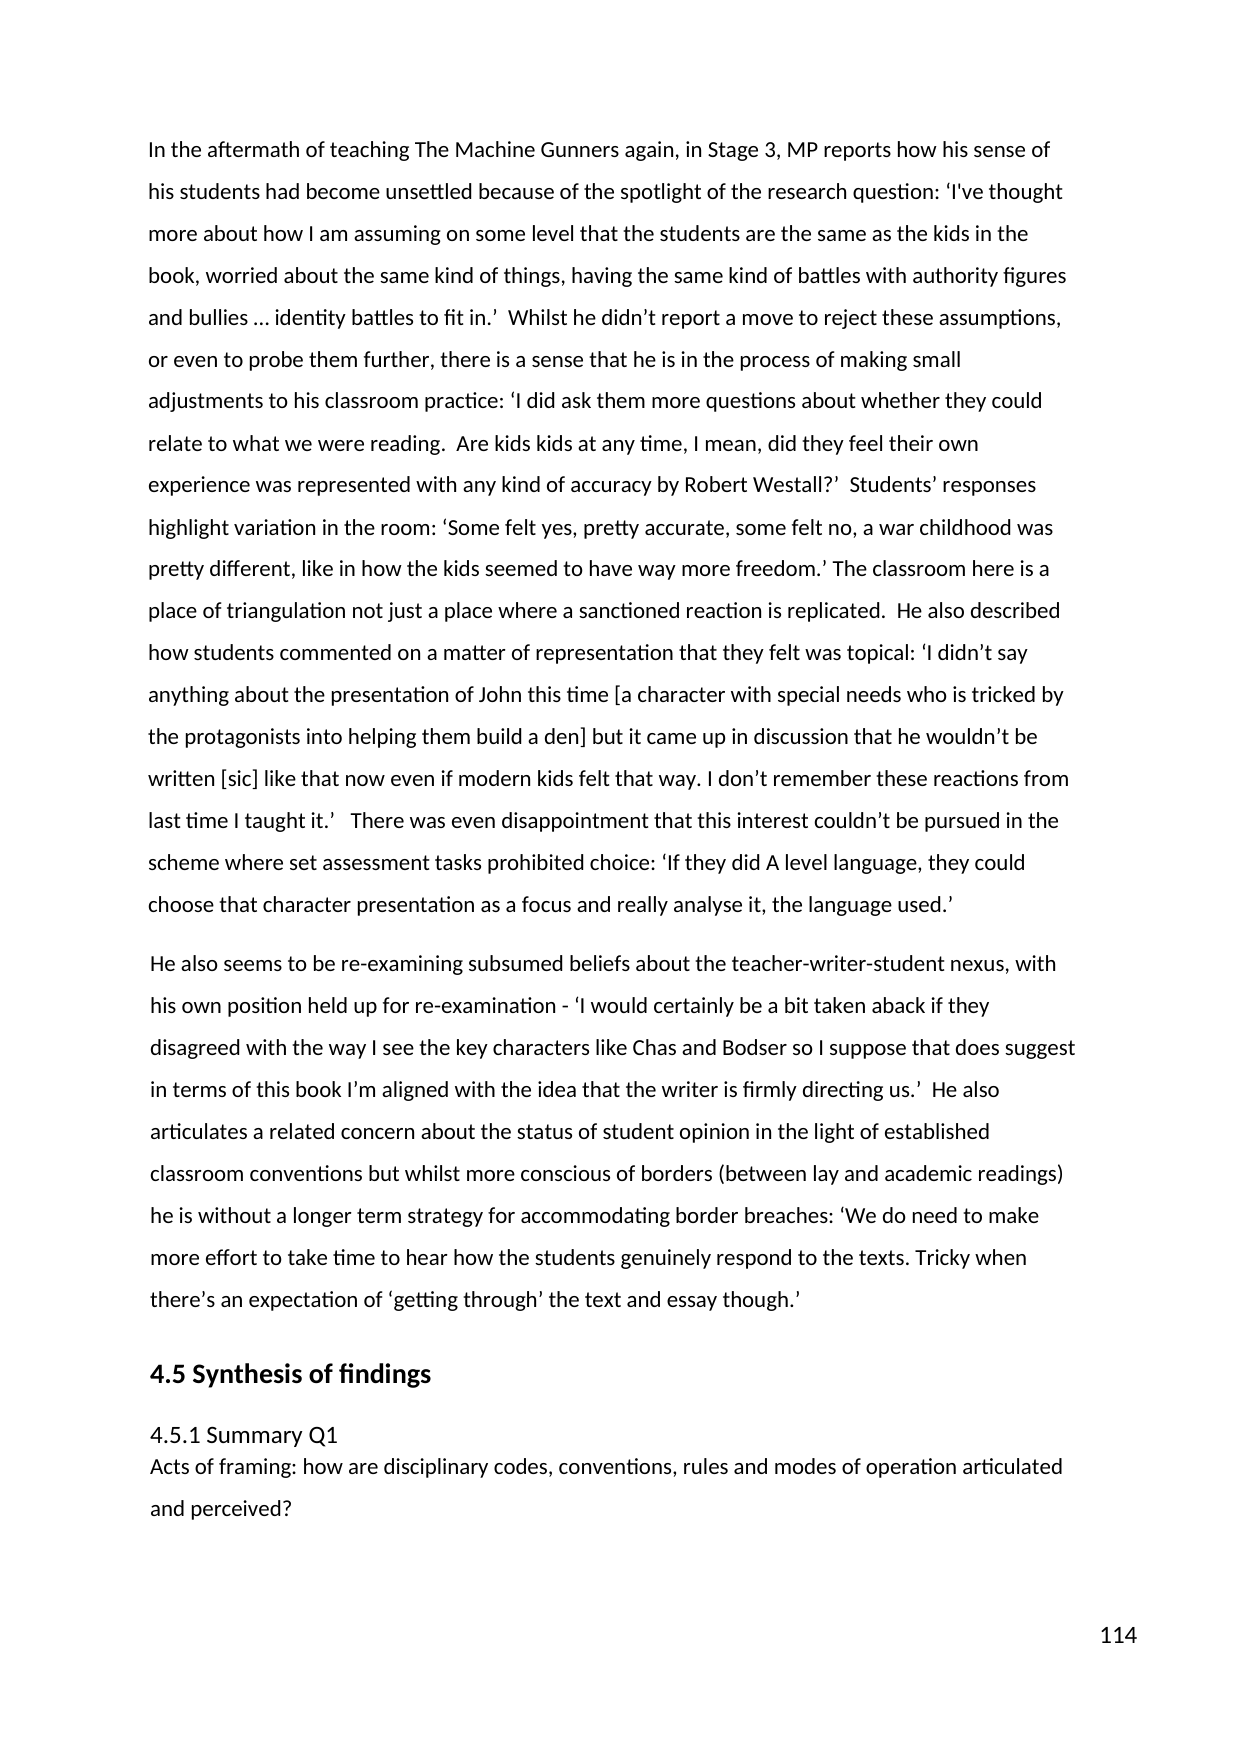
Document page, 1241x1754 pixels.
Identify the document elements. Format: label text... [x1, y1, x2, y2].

text Acts of framing: how are disciplinary codes, conventions, rules and modes of operation articulated and perceived? [150, 1452, 1080, 1522]
text In the aftermath of teaching The Machine Gunners again, in Stage 3, MP reports how his sense of his students had become unsettled because of the spotlight of the research question: ‘I've thought more about how I am assuming on some level that the students are the same as the kids in the book, worried about the same kind of things, having the same kind of battles with authority figures and bullies … identity battles to fit in.’ Whilst he didn’t report a move to reject these assumptions, or even to probe them further, there is a sense that he is in the process of making small adjustments to his classroom practice: ‘I did ask them more questions about whether they could relate to what we were reading. Are kids kids at any time, I mean, did they feel their own experience was represented with any kind of accuracy by Robert Westall?’ Students’ responses highlight variation in the room: ‘Some felt yes, pretty accurate, some felt no, a war childhood was pretty different, like in how the kids seemed to have way more freedom.’ The classroom here is a place of triangulation not just a place where a sanctioned reaction is replicated. He also described how students commented on a matter of representation that they felt was topical: ‘I didn’t say anything about the presentation of John this time [a character with special needs who is tricked by the protagonists into helping them build a den] but it came up in discussion that he wouldn’t be written [sic] like that now even if modern kids felt that way. I don’t remember these reactions from last time I taught it.’ There was even disappointment that this interest couldn’t be pursued in the scheme where set assessment tasks prohibited choice: ‘If they did A level language, they could choose that character presentation as a focus and really analyse it, the language used.’ [148, 135, 1080, 918]
subtitle 4.5.1 Summary Q1 [150, 1419, 1137, 1450]
subtitle 4.5 Synthesis of findings [150, 1356, 1137, 1390]
text He also seems to be re-examining subsumed beliefs about the teacher-writer-student nexus, with his own position held up for re-examination - ‘I would certainly be a bit taken aback if they disagreed with the way I see the key characters like Chas and Bodser so I suppose that does suggest in terms of this book I’m aligned with the idea that the writer is firmly directing us.’ He also articulates a related concern about the status of student opinion in the light of established classroom conventions but whilst more conscious of borders (between lay and academic readings) he is without a longer term strategy for accommodating border breaches: ‘We do need to make more effort to take time to hear how the students genuinely respond to the texts. Tricky when there’s an expectation of ‘getting through’ the text and essay though.’ [150, 949, 1080, 1313]
